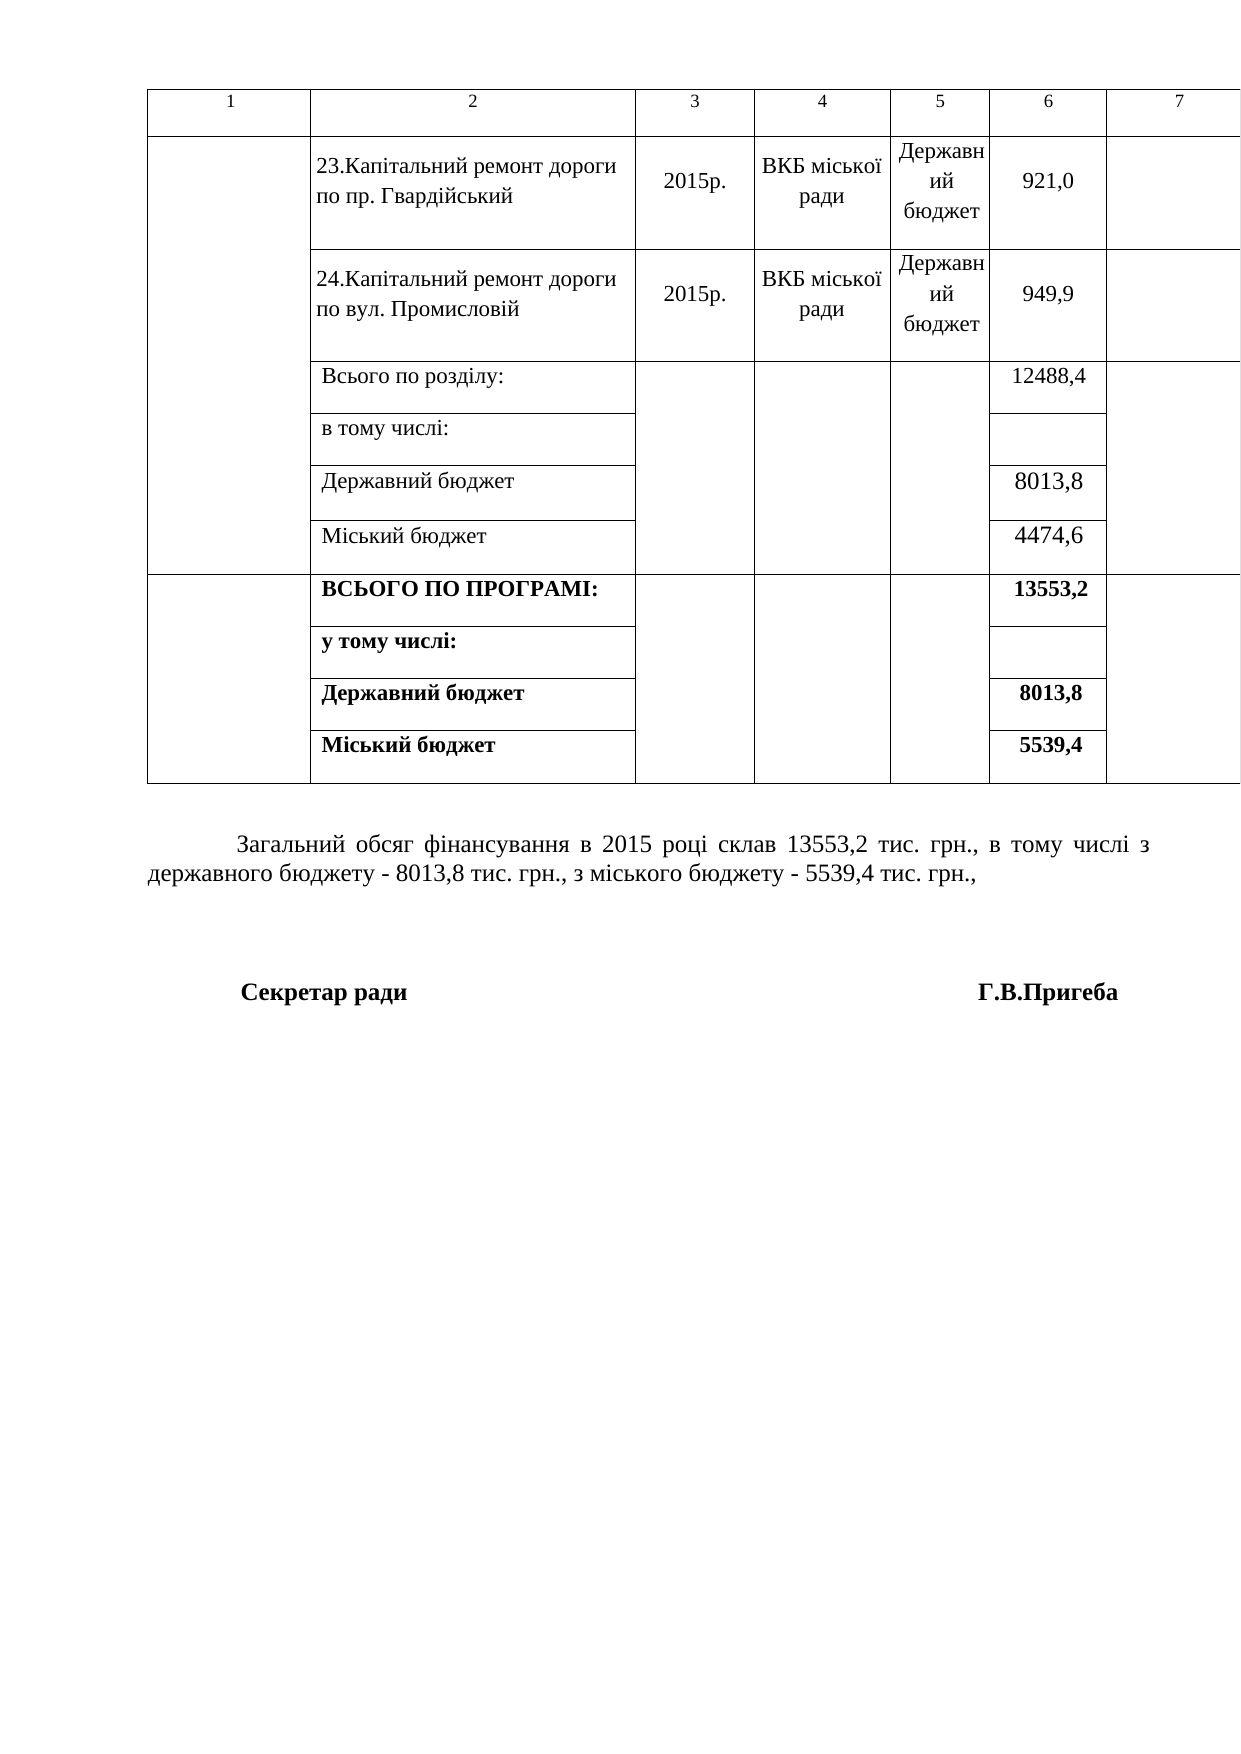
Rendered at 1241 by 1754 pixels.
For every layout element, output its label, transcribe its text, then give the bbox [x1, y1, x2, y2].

table_cell в тому числі: [311, 414, 635, 465]
table_cell ВСЬОГО ПО ПРОГРАМІ: [311, 575, 635, 626]
table_cell [148, 137, 310, 574]
table_cell 949,9 [990, 250, 1106, 361]
table_cell Всього по розділу: [311, 362, 635, 413]
table_cell 8013,8 [990, 466, 1106, 519]
table_cell 4 [755, 90, 890, 136]
table_cell Державний бюджет [891, 250, 989, 361]
table_cell Міський бюджет [311, 731, 635, 782]
table_cell 24.Капітальний ремонт дороги по вул. Промисловій [311, 250, 635, 361]
table_cell 23.Капітальний ремонт дороги по пр. Гвардійський [311, 137, 635, 248]
text Загальний обсяг фінансування в 2015 році склав 13553,2 тис. грн., в тому числі з державного бюджету - 8013,8 тис. грн., з міського бюджету - 5539,4 тис. грн., [148, 829, 1152, 886]
table_cell [1107, 250, 1240, 361]
table_cell [1107, 575, 1240, 782]
table_cell у тому числі: [311, 627, 635, 678]
table_cell Державний бюджет [311, 679, 635, 730]
table_cell 3 [636, 90, 754, 136]
text Секретар ради Г.В.Пригеба [148, 977, 1211, 1006]
table_cell 1 [148, 90, 310, 136]
table_cell Державний бюджет [311, 466, 635, 519]
table_cell 5539,4 [990, 731, 1106, 782]
table_cell Міський бюджет [311, 521, 635, 574]
table_cell Державний бюджет [891, 137, 989, 248]
table_cell [636, 362, 754, 574]
table_cell 2015р. [636, 250, 754, 361]
table_cell 8013,8 [990, 679, 1106, 730]
table_cell 6 [990, 90, 1106, 136]
table_cell [990, 414, 1106, 465]
table_cell [1107, 362, 1240, 574]
table_cell 5 [891, 90, 989, 136]
table_cell [891, 362, 989, 574]
table_cell 2015р. [636, 137, 754, 248]
table_cell ВКБ міської ради [755, 250, 890, 361]
table_cell ВКБ міської ради [755, 137, 890, 248]
table_cell [1107, 137, 1240, 248]
table_cell [891, 575, 989, 782]
table_cell [755, 575, 890, 782]
table_cell [755, 362, 890, 574]
table_cell 12488,4 [990, 362, 1106, 413]
table_cell 921,0 [990, 137, 1106, 248]
table_cell [636, 575, 754, 782]
table_cell 13553,2 [990, 575, 1106, 626]
table_cell 7 [1107, 90, 1240, 136]
table_cell [990, 627, 1106, 678]
table_cell [148, 575, 310, 782]
table_cell 2 [311, 90, 635, 136]
table_cell 4474,6 [990, 521, 1106, 574]
